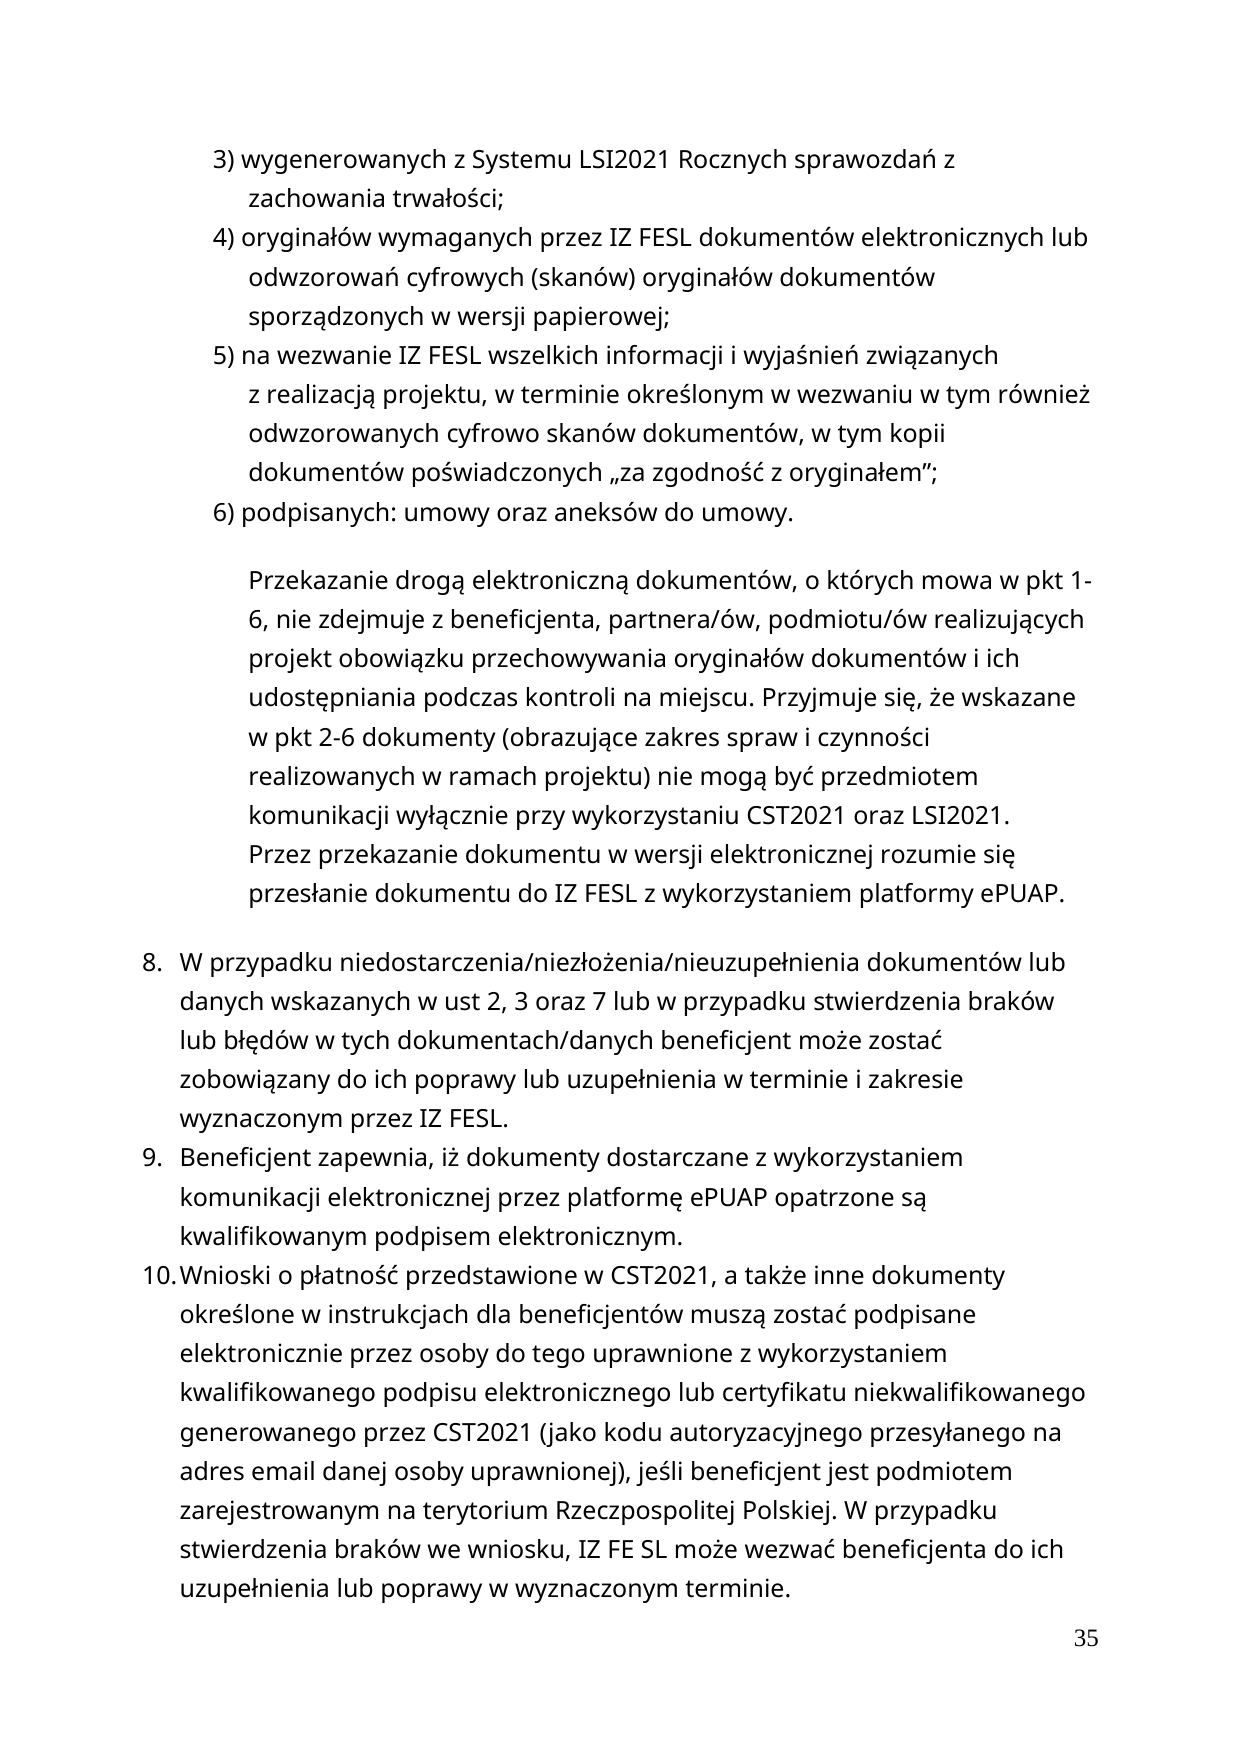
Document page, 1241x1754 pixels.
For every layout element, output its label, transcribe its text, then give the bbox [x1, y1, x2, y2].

text Przez przekazanie dokumentu w wersji elektronicznej rozumie się przesłanie dokumentu do IZ FESL z wykorzystaniem platformy ePUAP. [248, 837, 1098, 910]
text 6) podpisanych: umowy oraz aneksów do umowy. [213, 494, 1098, 528]
text 5) na wezwanie IZ FESL wszelkich informacji i wyjaśnień związanych z realizacją projektu, w terminie określonym w wezwaniu w tym również odwzorowanych cyfrowo skanów dokumentów, w tym kopii dokumentów poświadczonych „za zgodność z oryginałem”; [213, 338, 1098, 489]
list Beneficjent zapewnia, iż dokumenty dostarczane z wykorzystaniem komunikacji elektronicznej przez platformę ePUAP opatrzone są kwalifikowanym podpisem elektronicznym. [142, 1140, 1098, 1252]
list W przypadku niedostarczenia/niezłożenia/nieuzupełnienia dokumentów lub danych wskazanych w ust 2, 3 oraz 7 lub w przypadku stwierdzenia braków lub błędów w tych dokumentach/danych beneficjent może zostać zobowiązany do ich poprawy lub uzupełnienia w terminie i zakresie wyznaczonym przez IZ FESL. [142, 944, 1098, 1135]
list Wnioski o płatność przedstawione w CST2021, a także inne dokumenty określone w instrukcjach dla beneficjentów muszą zostać podpisane elektronicznie przez osoby do tego uprawnione z wykorzystaniem kwalifikowanego podpisu elektronicznego lub certyfikatu niekwalifikowanego generowanego przez CST2021 (jako kodu autoryzacyjnego przesyłanego na adres email danej osoby uprawnionej), jeśli beneficjent jest podmiotem zarejestrowanym na terytorium Rzeczpospolitej Polskiej. W przypadku stwierdzenia braków we wniosku, IZ FE SL może wezwać beneficjenta do ich uzupełnienia lub poprawy w wyznaczonym terminie. [142, 1258, 1098, 1605]
text 4) oryginałów wymaganych przez IZ FESL dokumentów elektronicznych lub odwzorowań cyfrowych (skanów) oryginałów dokumentów sporządzonych w wersji papierowej; [213, 220, 1098, 332]
text 3) wygenerowanych z Systemu LSI2021 Rocznych sprawozdań z zachowania trwałości; [213, 142, 1098, 215]
text Przekazanie drogą elektroniczną dokumentów, o których mowa w pkt 1-6, nie zdejmuje z beneficjenta, partnera/ów, podmiotu/ów realizujących projekt obowiązku przechowywania oryginałów dokumentów i ich udostępniania podczas kontroli na miejscu. Przyjmuje się, że wskazane w pkt 2-6 dokumenty (obrazujące zakres spraw i czynności realizowanych w ramach projektu) nie mogą być przedmiotem komunikacji wyłącznie przy wykorzystaniu CST2021 oraz LSI2021. [248, 563, 1098, 832]
